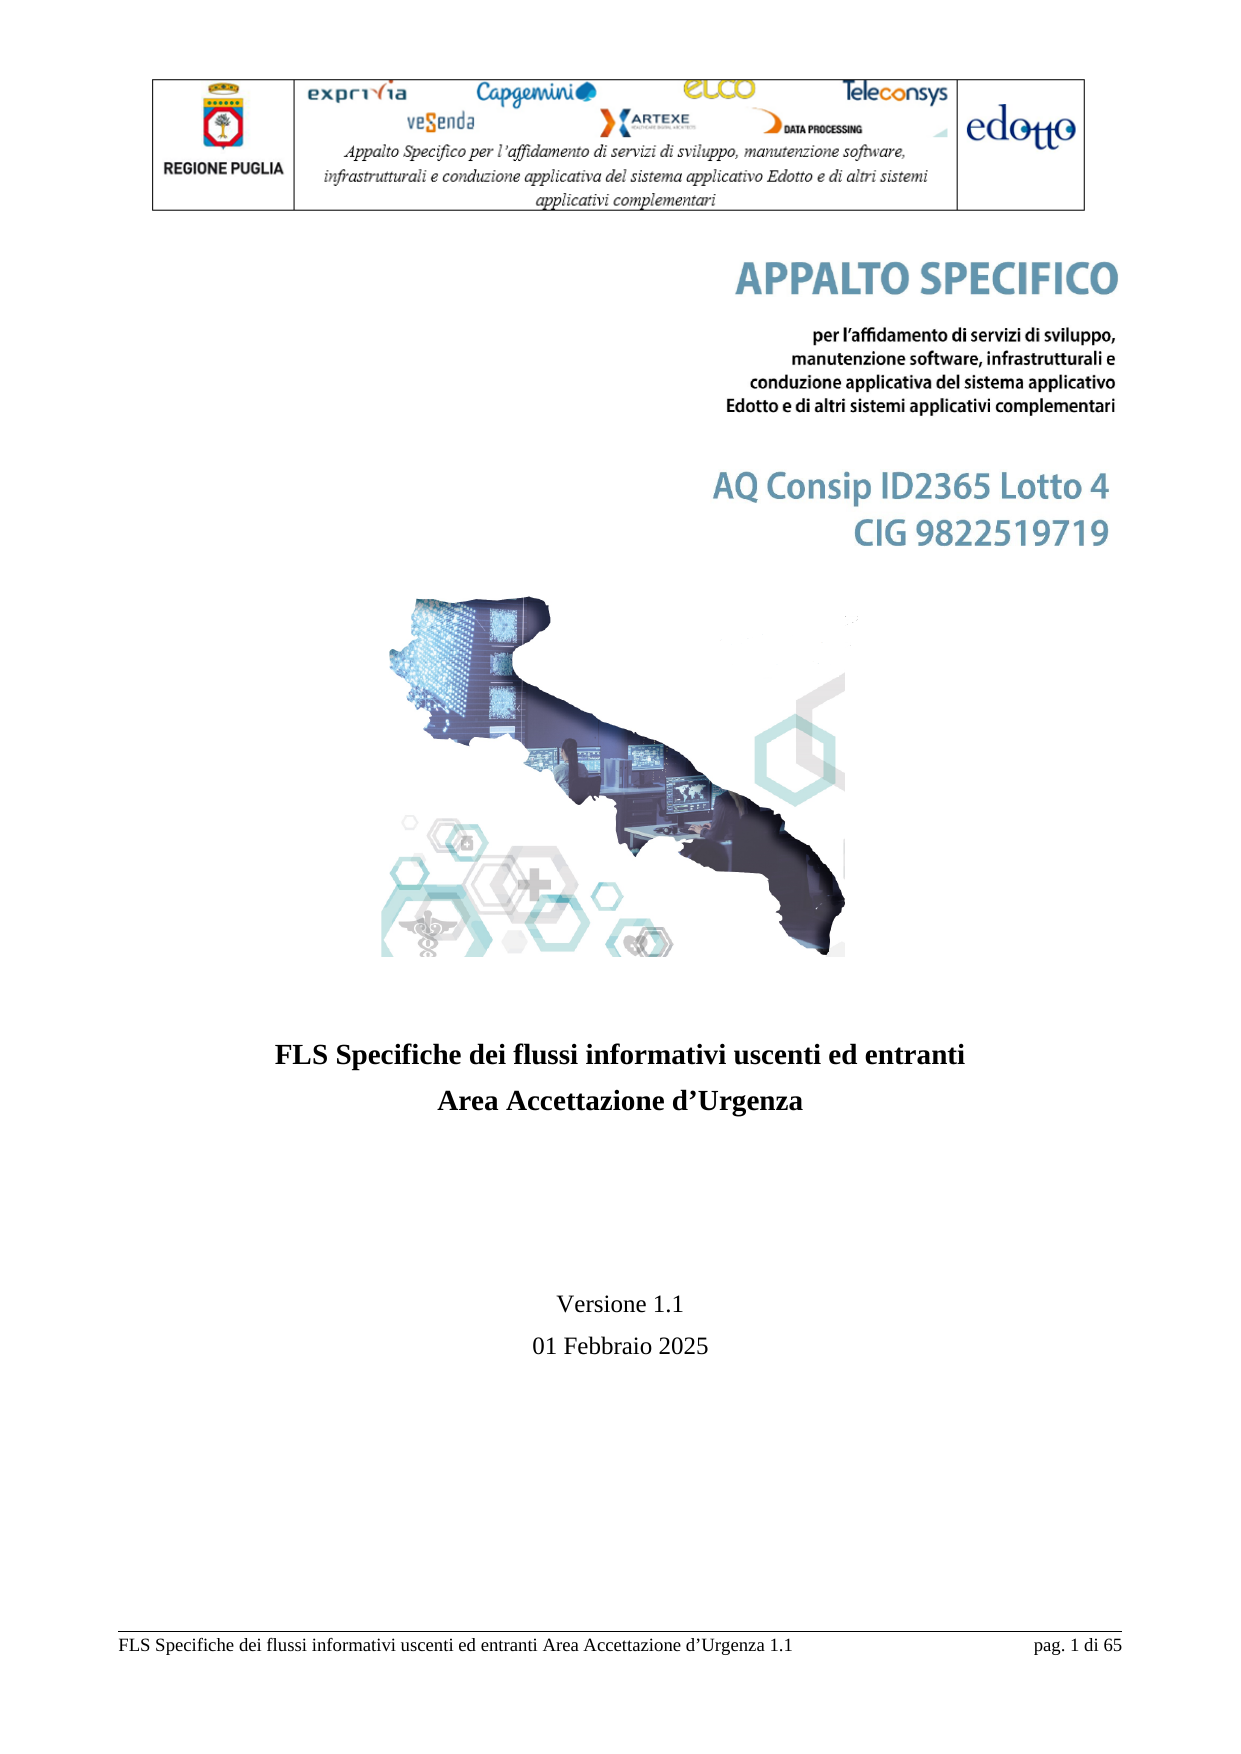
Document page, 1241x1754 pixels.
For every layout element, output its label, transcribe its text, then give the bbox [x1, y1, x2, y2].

picture [724, 254, 1123, 422]
text FLS Specifiche dei flussi informativi uscenti ed entranti [118, 1037, 1122, 1071]
picture [707, 463, 1123, 552]
text Area Accettazione d’Urgenza [118, 1083, 1122, 1117]
picture [381, 593, 859, 957]
text 01 Febbraio 2025 [118, 1331, 1122, 1359]
text Versione 1.1 [118, 1289, 1122, 1318]
picture [147, 73, 1093, 218]
